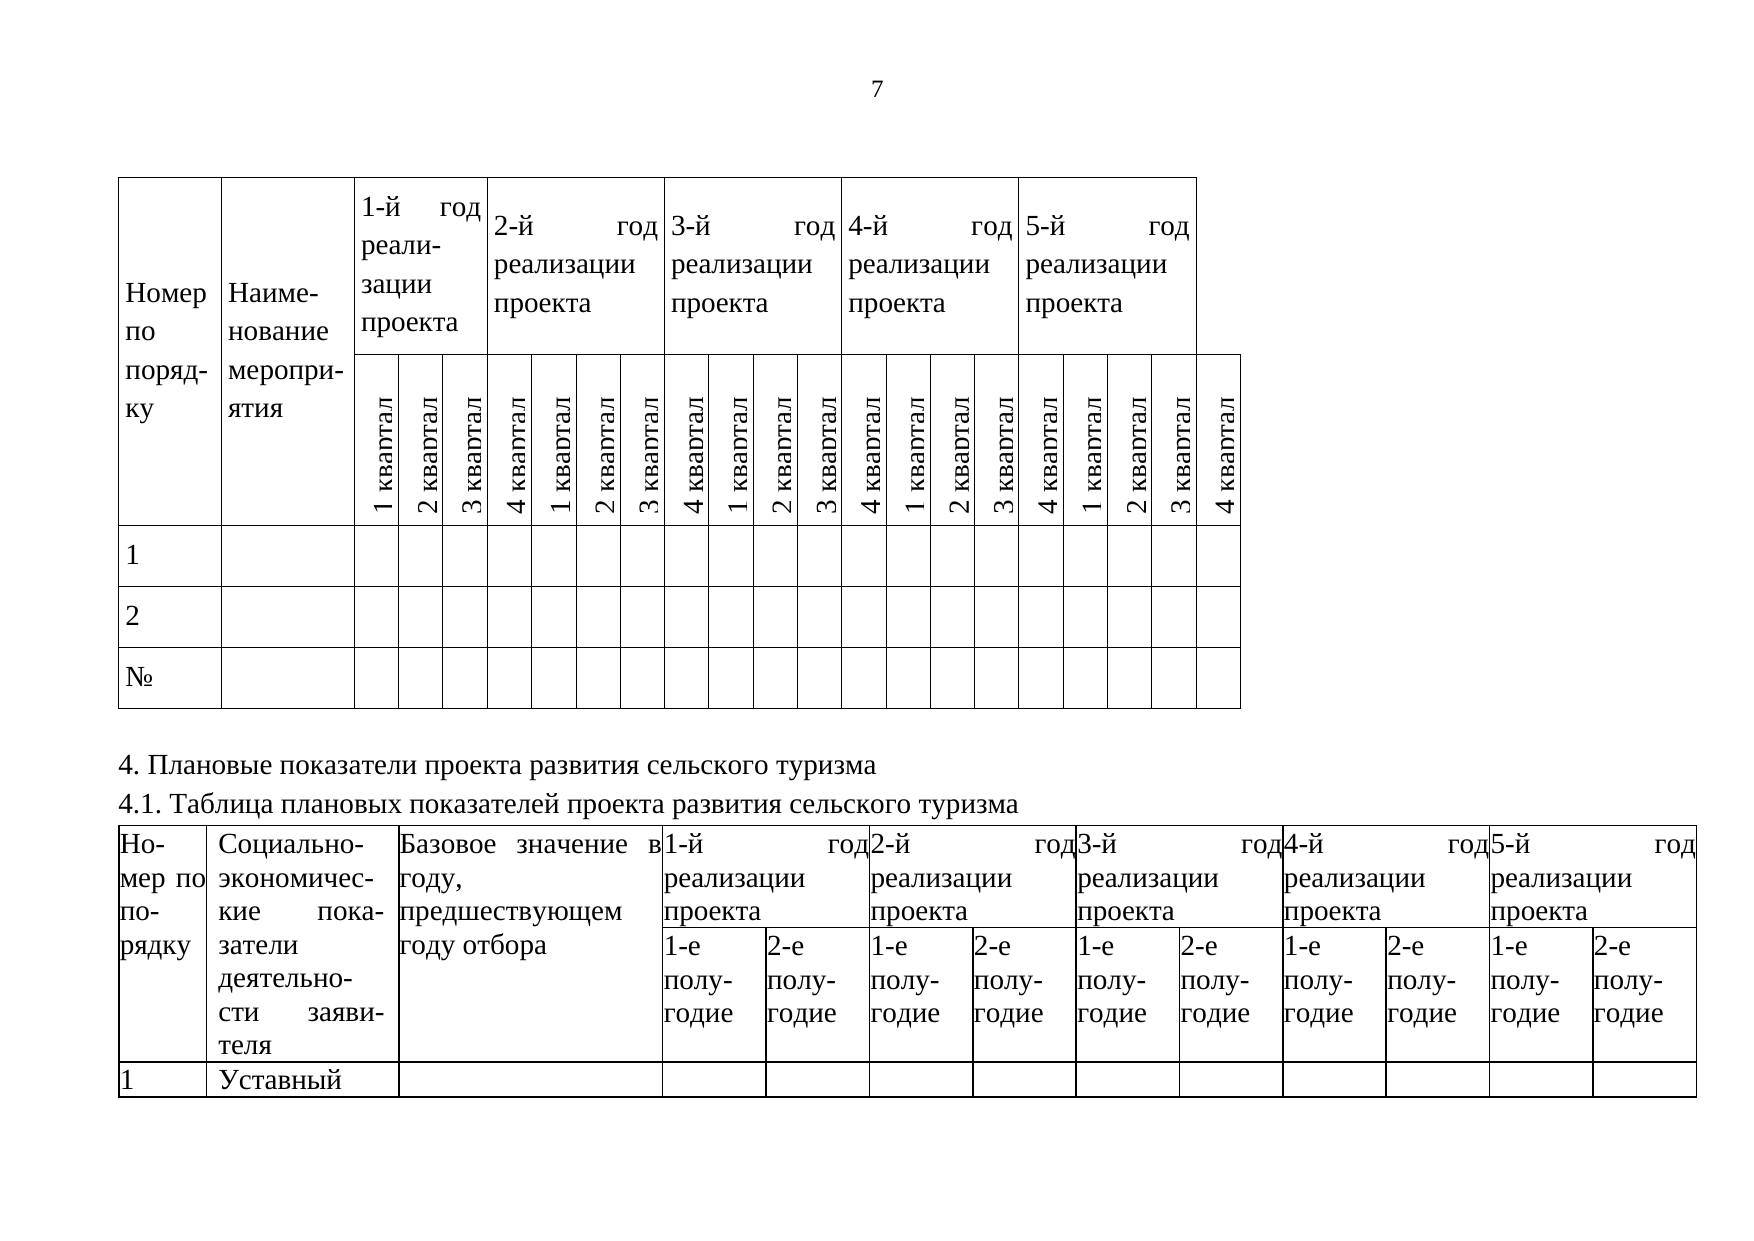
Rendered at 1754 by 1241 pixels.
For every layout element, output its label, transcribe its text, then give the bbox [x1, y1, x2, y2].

table_cell 1-е полу-годие [870, 928, 972, 1061]
table_cell [974, 1063, 1075, 1096]
table_cell [1108, 587, 1151, 647]
table_cell [621, 587, 664, 647]
table_cell [443, 526, 487, 586]
table_cell [975, 587, 1018, 647]
table_cell [1077, 1063, 1179, 1096]
table_cell [1152, 648, 1196, 708]
table_cell [709, 648, 753, 708]
table_header 4-й год реализации проекта [842, 178, 1018, 354]
table_cell [665, 587, 708, 647]
table_cell [665, 648, 708, 708]
table_cell [400, 1063, 662, 1096]
table_cell 1-е полу-годие [1077, 928, 1179, 1061]
table_cell 1 квартал [709, 355, 753, 525]
table_cell 4 квартал [665, 355, 708, 525]
table_cell 1-е полу-годие [1284, 928, 1385, 1061]
table_cell 1-е полу-годие [663, 928, 765, 1061]
table_cell [355, 648, 398, 708]
table_cell [754, 587, 797, 647]
table_cell [532, 526, 576, 586]
table_cell [887, 526, 930, 586]
table_cell [355, 526, 398, 586]
table_cell [355, 587, 398, 647]
table_cell [532, 587, 576, 647]
table_cell [709, 587, 753, 647]
table_header Базовое значение в году, предшествующем году отбора [400, 826, 662, 1061]
table_cell [663, 1063, 765, 1096]
table_cell 2-е полу-годие [974, 928, 1075, 1061]
table_header Но-мер по по-рядку [120, 826, 206, 1061]
table_cell [222, 587, 354, 647]
table_header 5-й год реализации проекта [1490, 826, 1696, 927]
table_cell [399, 526, 442, 586]
table_cell 2 квартал [1108, 355, 1151, 525]
table_cell [887, 648, 930, 708]
table_cell [1019, 587, 1063, 647]
table_header 2-й год реализации проекта [488, 178, 664, 354]
table_cell 2-е полу-годие [1387, 928, 1489, 1061]
table_cell [798, 648, 841, 708]
table_cell [488, 587, 531, 647]
table_header Номер по поряд-ку [119, 178, 221, 525]
table_cell [1064, 648, 1107, 708]
table_cell [975, 526, 1018, 586]
table_cell [443, 587, 487, 647]
table_header Социально-экономичес-кие пока-затели деятельно-сти заяви-теля [207, 826, 398, 1061]
table_cell [1064, 526, 1107, 586]
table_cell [207, 1063, 398, 1096]
table_cell 2 квартал [577, 355, 620, 525]
table_cell [975, 648, 1018, 708]
table_cell [1064, 587, 1107, 647]
table_cell [1197, 648, 1240, 708]
table_cell [931, 587, 974, 647]
table_cell 2 [119, 587, 221, 647]
table_cell [1180, 1063, 1282, 1096]
table_cell [1152, 526, 1196, 586]
table_cell [842, 648, 886, 708]
table_cell 1 [119, 526, 221, 586]
table_cell 1 квартал [355, 355, 398, 525]
table_header Наиме-нование меропри-ятия [222, 178, 354, 525]
table_cell [887, 587, 930, 647]
table_header 1-й год реализации проекта [663, 826, 869, 927]
table_cell 2-е полу-годие [767, 928, 869, 1061]
table_cell 1-е полу-годие [1490, 928, 1592, 1061]
table_cell [1152, 587, 1196, 647]
table_cell 3 квартал [975, 355, 1018, 525]
table_cell 4 квартал [1197, 355, 1240, 525]
table_cell [798, 526, 841, 586]
table_cell [1284, 1063, 1385, 1096]
table_header 1-й год реали-зации проекта [355, 178, 487, 354]
table_cell 3 квартал [621, 355, 664, 525]
table_cell [399, 587, 442, 647]
table_cell [577, 526, 620, 586]
table_cell [222, 526, 354, 586]
table_cell [754, 526, 797, 586]
table_cell 2 квартал [399, 355, 442, 525]
table_cell [1197, 587, 1240, 647]
table_cell 2 квартал [931, 355, 974, 525]
table_cell [754, 648, 797, 708]
table_cell [1019, 648, 1063, 708]
table_cell [1108, 526, 1151, 586]
table_cell 2-е полу-годие [1180, 928, 1282, 1061]
table_header 4-й год реализации проекта [1284, 826, 1489, 927]
table_cell [532, 648, 576, 708]
table_cell [443, 648, 487, 708]
table_cell [577, 587, 620, 647]
table_header 3-й год реализации проекта [665, 178, 841, 354]
table_cell [488, 648, 531, 708]
table_cell [488, 526, 531, 586]
table_header 5-й год реализации проекта [1019, 178, 1196, 354]
table_cell № [119, 648, 221, 708]
table_cell [1490, 1063, 1592, 1096]
table_cell [399, 648, 442, 708]
table_cell [1387, 1063, 1489, 1096]
table_cell [931, 648, 974, 708]
table_cell [621, 648, 664, 708]
text 4. Плановые показатели проекта развития сельского туризма [118, 747, 1636, 781]
table_cell 1 [120, 1063, 206, 1096]
table_cell 4 квартал [1019, 355, 1063, 525]
table_cell 4 квартал [842, 355, 886, 525]
table_header 3-й год реализации проекта [1077, 826, 1282, 927]
table_cell [842, 587, 886, 647]
table_cell 1 квартал [1064, 355, 1107, 525]
table_cell 3 квартал [798, 355, 841, 525]
table_cell [621, 526, 664, 586]
table_cell [222, 648, 354, 708]
table_cell [870, 1063, 972, 1096]
table_cell 1 квартал [532, 355, 576, 525]
table_cell [1108, 648, 1151, 708]
table_cell [798, 587, 841, 647]
table_cell [1197, 526, 1240, 586]
table_header 2-й год реализации проекта [870, 826, 1075, 927]
table_cell [665, 526, 708, 586]
text 4.1. Таблица плановых показателей проекта развития сельского туризма [118, 786, 1636, 819]
table_cell 4 квартал [488, 355, 531, 525]
table_cell [931, 526, 974, 586]
table_cell 3 квартал [1152, 355, 1196, 525]
table_cell [1594, 1063, 1696, 1096]
table_cell [767, 1063, 869, 1096]
table_cell [709, 526, 753, 586]
table_cell [842, 526, 886, 586]
table_cell 1 квартал [887, 355, 930, 525]
table_cell 3 квартал [443, 355, 487, 525]
table_cell [1019, 526, 1063, 586]
table_cell [577, 648, 620, 708]
table_cell 2 квартал [754, 355, 797, 525]
table_cell 2-е полу-годие [1594, 928, 1696, 1061]
